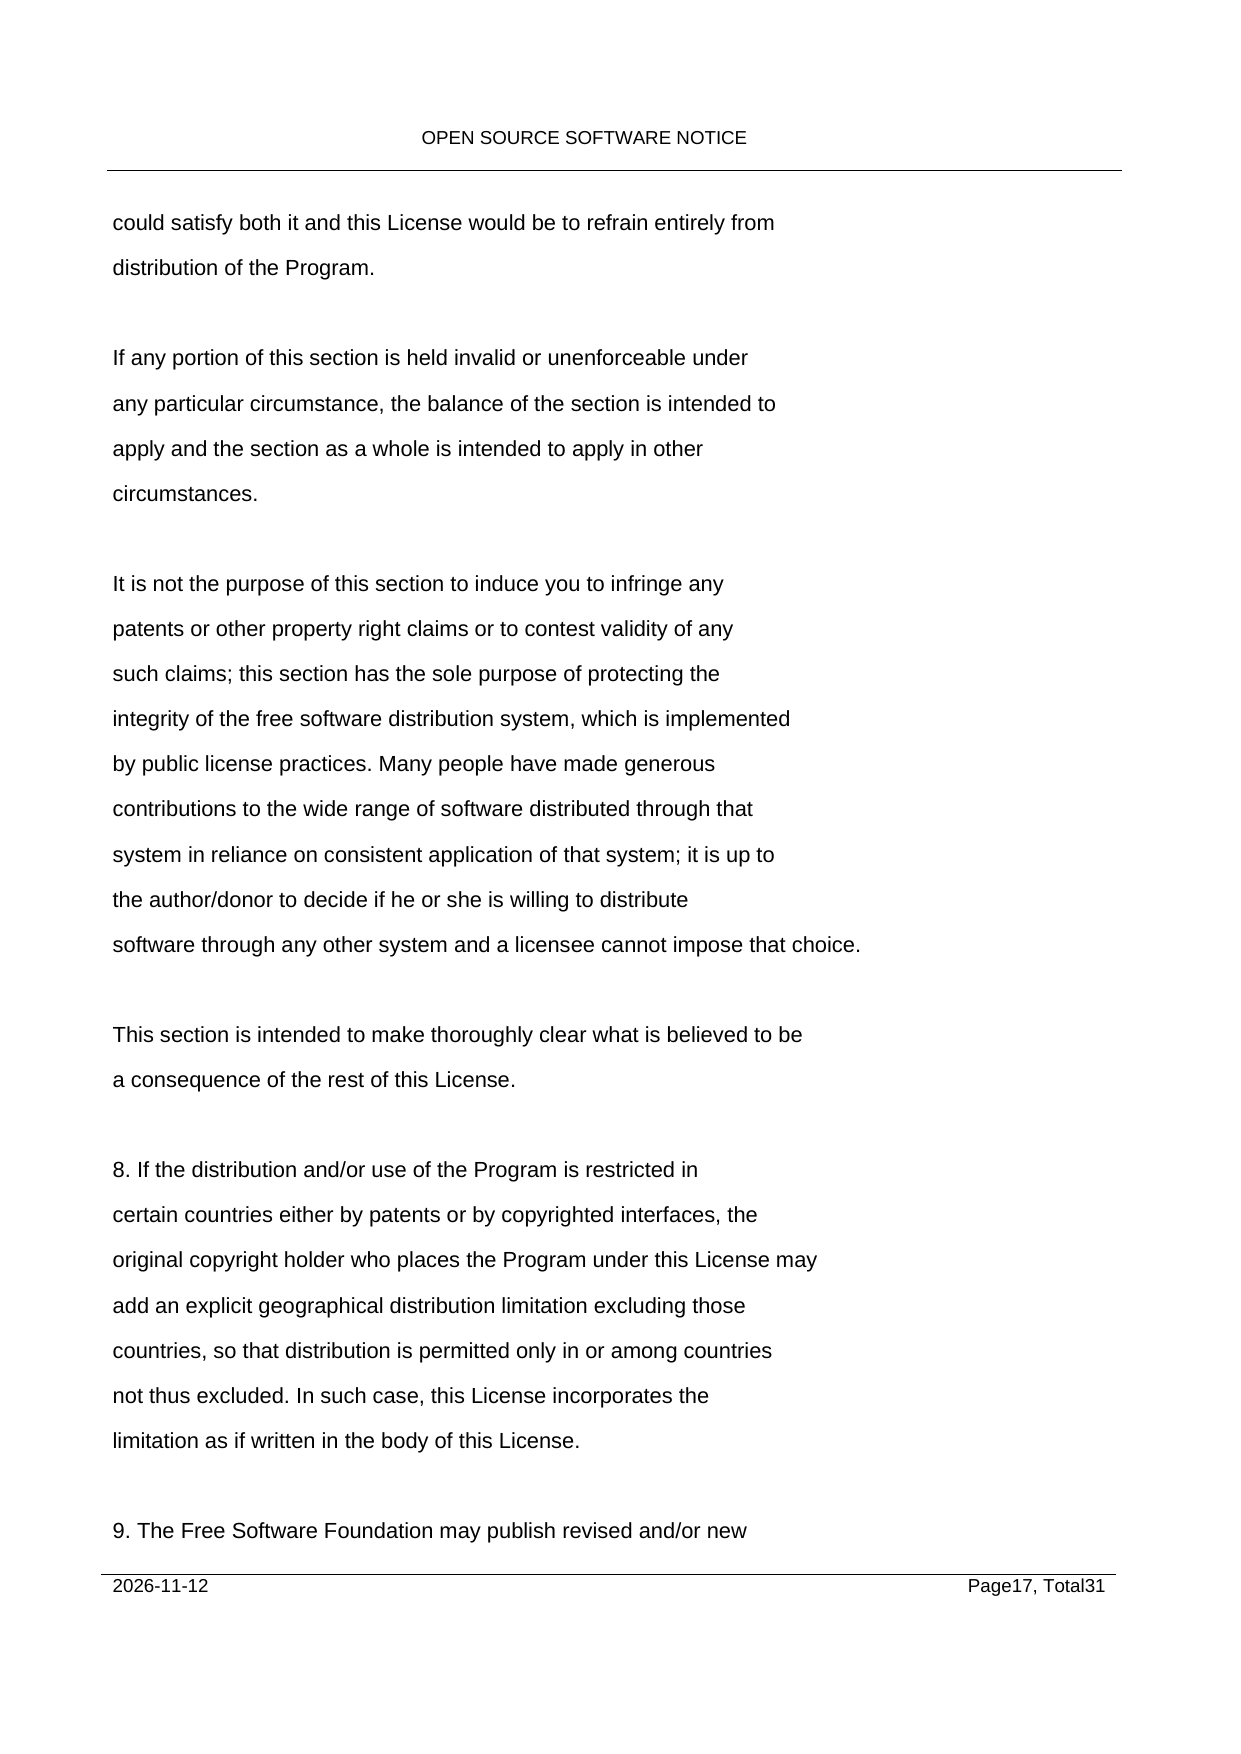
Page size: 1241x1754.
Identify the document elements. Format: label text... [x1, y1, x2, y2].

text could satisfy both it and this License would be to refrain entirely from [112, 206, 1128, 239]
text circumstances. [112, 477, 1128, 509]
text original copyright holder who places the Program under this License may [112, 1244, 1128, 1276]
text certain countries either by patents or by copyrighted interfaces, the [112, 1199, 1128, 1231]
text countries, so that distribution is permitted only in or among countries [112, 1334, 1128, 1366]
text 9. The Free Software Foundation may publish revised and/or new [112, 1514, 1128, 1547]
text limitation as if written in the body of this License. [112, 1424, 1128, 1457]
text patents or other property right claims or to contest validity of any [112, 612, 1128, 645]
text the author/donor to decide if he or she is willing to distribute [112, 883, 1128, 915]
text a consequence of the rest of this License. [112, 1063, 1128, 1096]
text integrity of the free software distribution system, which is implemented [112, 702, 1128, 735]
text 8. If the distribution and/or use of the Program is restricted in [112, 1153, 1128, 1186]
text by public license practices. Many people have made generous [112, 748, 1128, 780]
text If any portion of this section is held invalid or unenforceable under [112, 342, 1128, 374]
text apply and the section as a whole is intended to apply in other [112, 432, 1128, 464]
text system in reliance on consistent application of that system; it is up to [112, 838, 1128, 870]
text software through any other system and a licensee cannot impose that choice. [112, 928, 1128, 961]
text not thus excluded. In such case, this License incorporates the [112, 1379, 1128, 1412]
text This section is intended to make thoroughly clear what is believed to be [112, 1018, 1128, 1051]
text It is not the purpose of this section to induce you to infringe any [112, 567, 1128, 600]
text such claims; this section has the sole purpose of protecting the [112, 657, 1128, 690]
text add an explicit geographical distribution limitation excluding those [112, 1289, 1128, 1321]
text contributions to the wide range of software distributed through that [112, 793, 1128, 825]
text distribution of the Program. [112, 251, 1128, 284]
text any particular circumstance, the balance of the section is intended to [112, 387, 1128, 419]
